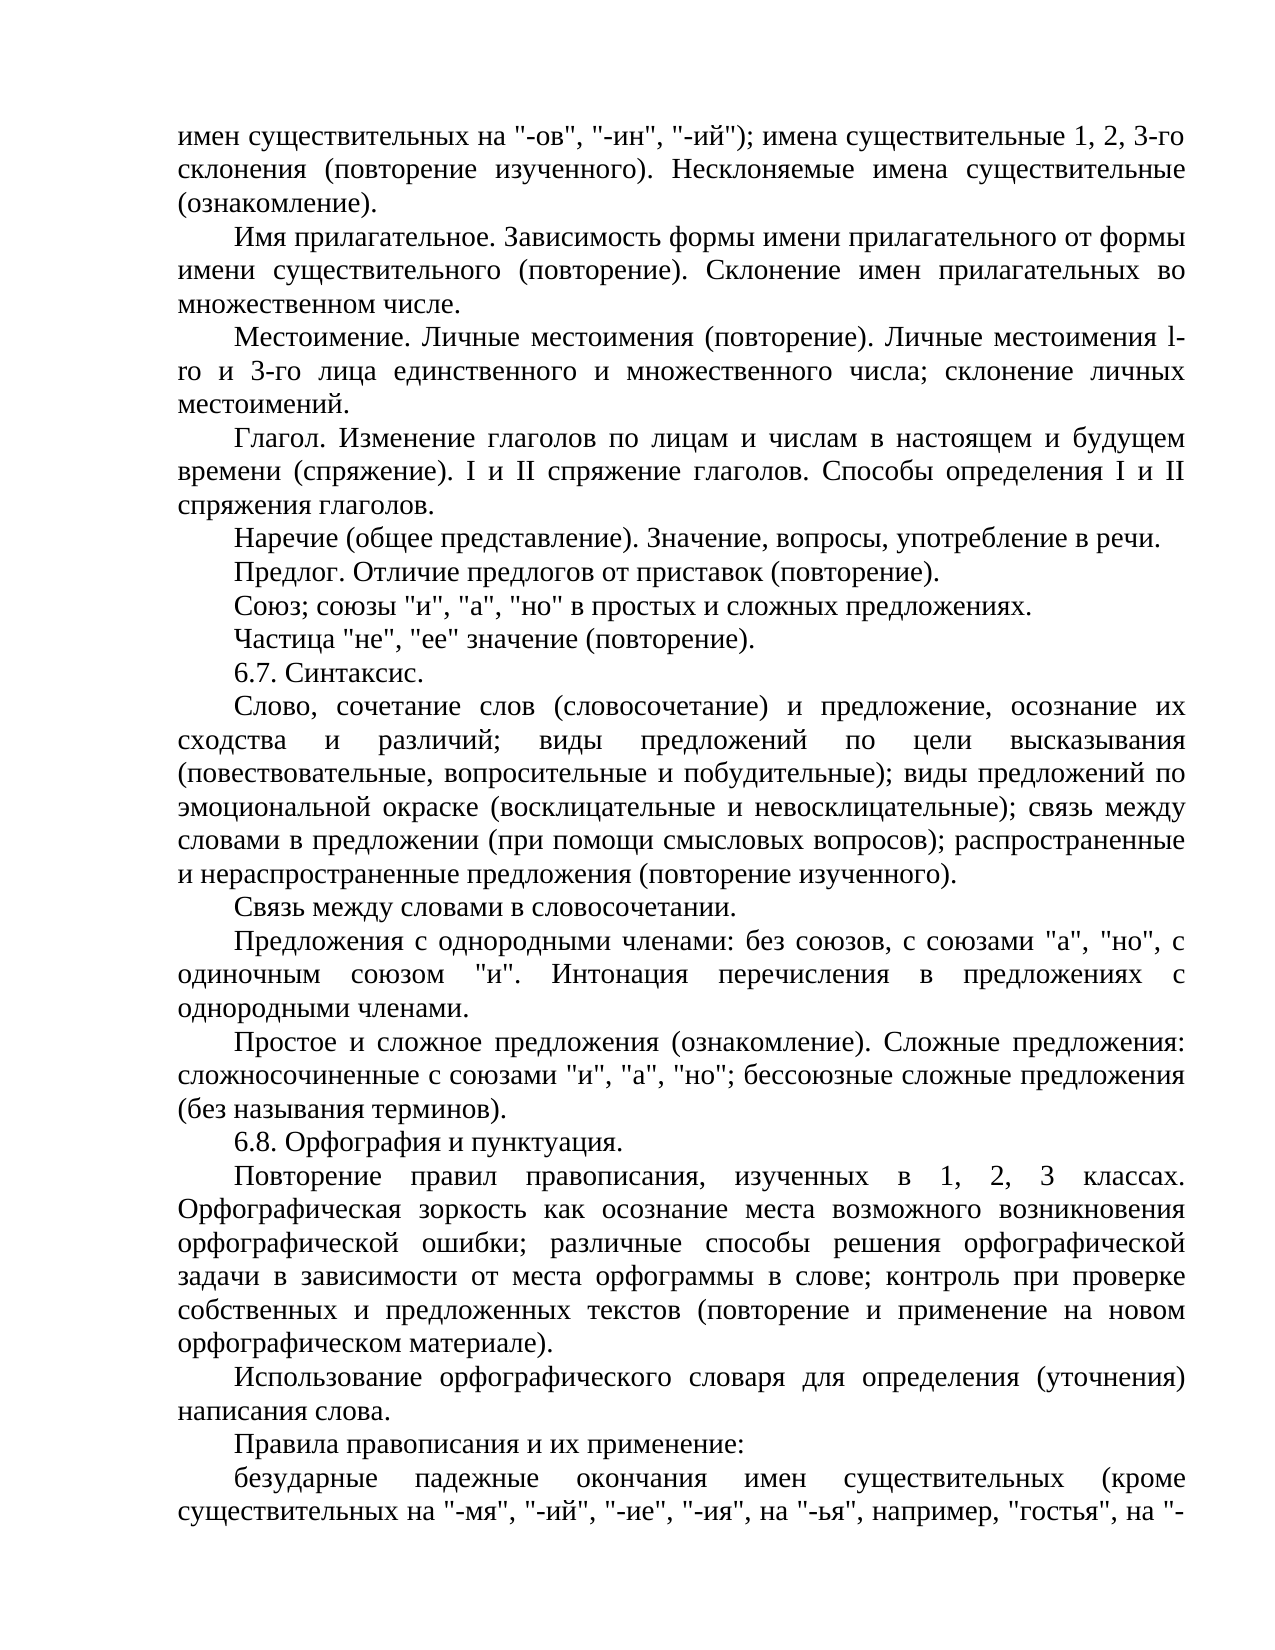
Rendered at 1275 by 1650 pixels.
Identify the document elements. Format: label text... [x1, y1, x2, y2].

text Слово, сочетание слов (словосочетание) и предложение, осознание их сходства и различий; виды предложений по цели высказывания (повествовательные, вопросительные и побудительные); виды предложений по эмоциональной окраске (восклицательные и невосклицательные); связь между словами в предложении (при помощи смысловых вопросов); распространенные и нераспространенные предложения (повторение изученного). [177, 688, 1186, 889]
text 6.7. Синтаксис. [177, 655, 1186, 688]
text Предлог. Отличие предлогов от приставок (повторение). [177, 554, 1186, 588]
text Использование орфографического словаря для определения (уточнения) написания слова. [177, 1359, 1186, 1426]
text Простое и сложное предложения (ознакомление). Сложные предложения: сложносочиненные с союзами "и", "а", "но"; бессоюзные сложные предложения (без называния терминов). [177, 1024, 1186, 1124]
text 6.8. Орфография и пунктуация. [177, 1124, 1186, 1158]
text Имя прилагательное. Зависимость формы имени прилагательного от формы имени существительного (повторение). Склонение имен прилагательных во множественном числе. [177, 219, 1186, 319]
text Повторение правил правописания, изученных в 1, 2, 3 классах. Орфографическая зоркость как осознание места возможного возникновения орфографической ошибки; различные способы решения орфографической задачи в зависимости от места орфограммы в слове; контроль при проверке собственных и предложенных текстов (повторение и применение на новом орфографическом материале). [177, 1158, 1186, 1359]
text Местоимение. Личные местоимения (повторение). Личные местоимения l-ro и 3-го лица единственного и множественного числа; склонение личных местоимений. [177, 319, 1186, 420]
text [177, 1460, 1186, 1527]
text Частица "не", "ее" значение (повторение). [177, 621, 1186, 655]
text Правила правописания и их применение: [177, 1426, 1186, 1460]
text Союз; союзы "и", "а", "но" в простых и сложных предложениях. [177, 588, 1186, 621]
text Глагол. Изменение глаголов по лицам и числам в настоящем и будущем времени (спряжение). I и II спряжение глаголов. Способы определения I и II спряжения глаголов. [177, 420, 1186, 521]
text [177, 118, 1186, 219]
text Связь между словами в словосочетании. [177, 889, 1186, 923]
text Предложения с однородными членами: без союзов, с союзами "а", "но", с одиночным союзом "и". Интонация перечисления в предложениях с однородными членами. [177, 923, 1186, 1024]
text Наречие (общее представление). Значение, вопросы, употребление в речи. [177, 521, 1186, 554]
